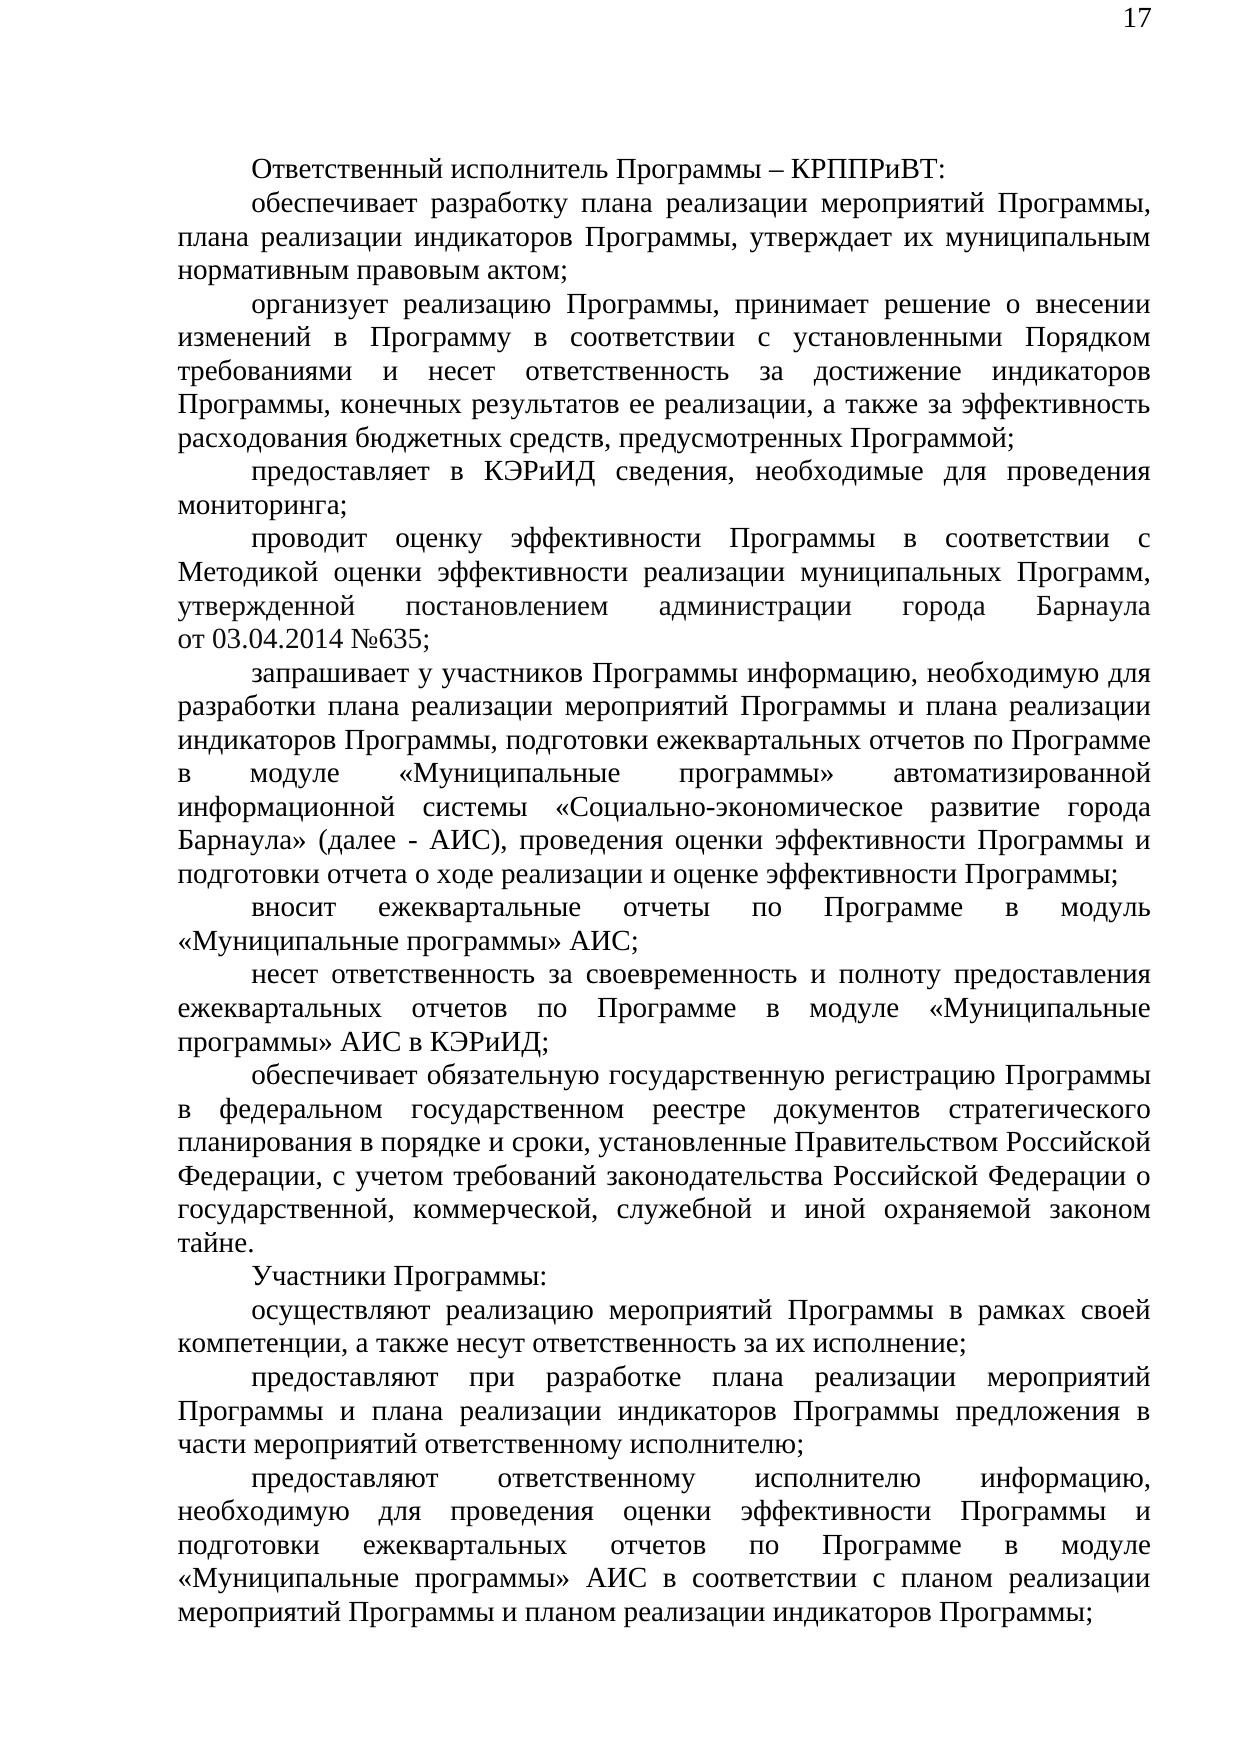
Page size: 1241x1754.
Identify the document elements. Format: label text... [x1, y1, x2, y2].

text организует реализацию Программы, принимает решение о внесении изменений в Программу в соответствии с установленными Порядком требованиями и несет ответственность за достижение индикаторов Программы, конечных результатов ее реализации, а также за эффективность расходования бюджетных средств, предусмотренных Программой; [177, 286, 1152, 453]
text запрашивает у участников Программы информацию, необходимую для разработки плана реализации мероприятий Программы и плана реализации индикаторов Программы, подготовки ежеквартальных отчетов по Программе в модуле «Муниципальные программы» автоматизированной информационной системы «Социально-экономическое развитие города Барнаула» (далее - АИС), проведения оценки эффективности Программы и подготовки отчета о ходе реализации и оценке эффективности Программы; [177, 655, 1152, 889]
text обеспечивает обязательную государственную регистрацию Программы в федеральном государственном реестре документов стратегического планирования в порядке и сроки, установленные Правительством Российской Федерации, с учетом требований законодательства Российской Федерации о государственной, коммерческой, служебной и иной охраняемой законом тайне. [177, 1057, 1152, 1258]
text предоставляют ответственному исполнителю информацию, необходимую для проведения оценки эффективности Программы и подготовки ежеквартальных отчетов по Программе в модуле «Муниципальные программы» АИС в соответствии с планом реализации мероприятий Программы и планом реализации индикаторов Программы; [177, 1460, 1152, 1627]
text Участники Программы: [177, 1258, 1152, 1292]
text предоставляет в КЭРиИД сведения, необходимые для проведения мониторинга; [177, 453, 1152, 521]
text несет ответственность за своевременность и полноту предоставления ежеквартальных отчетов по Программе в модуле «Муниципальные программы» АИС в КЭРиИД; [177, 957, 1152, 1057]
text проводит оценку эффективности Программы в соответствии с Методикой оценки эффективности реализации муниципальных Программ, утвержденной постановлением администрации города Барнаула от 03.04.2014 №635; [177, 521, 1152, 655]
text Ответственный исполнитель Программы – КРППРиВТ: [177, 152, 1152, 185]
text вносит ежеквартальные отчеты по Программе в модуль «Муниципальные программы» АИС; [177, 889, 1152, 957]
text обеспечивает разработку плана реализации мероприятий Программы, плана реализации индикаторов Программы, утверждает их муниципальным нормативным правовым актом; [177, 185, 1152, 286]
text предоставляют при разработке плана реализации мероприятий Программы и плана реализации индикаторов Программы предложения в части мероприятий ответственному исполнителю; [177, 1359, 1152, 1460]
text осуществляют реализацию мероприятий Программы в рамках своей компетенции, а также несут ответственность за их исполнение; [177, 1292, 1152, 1359]
